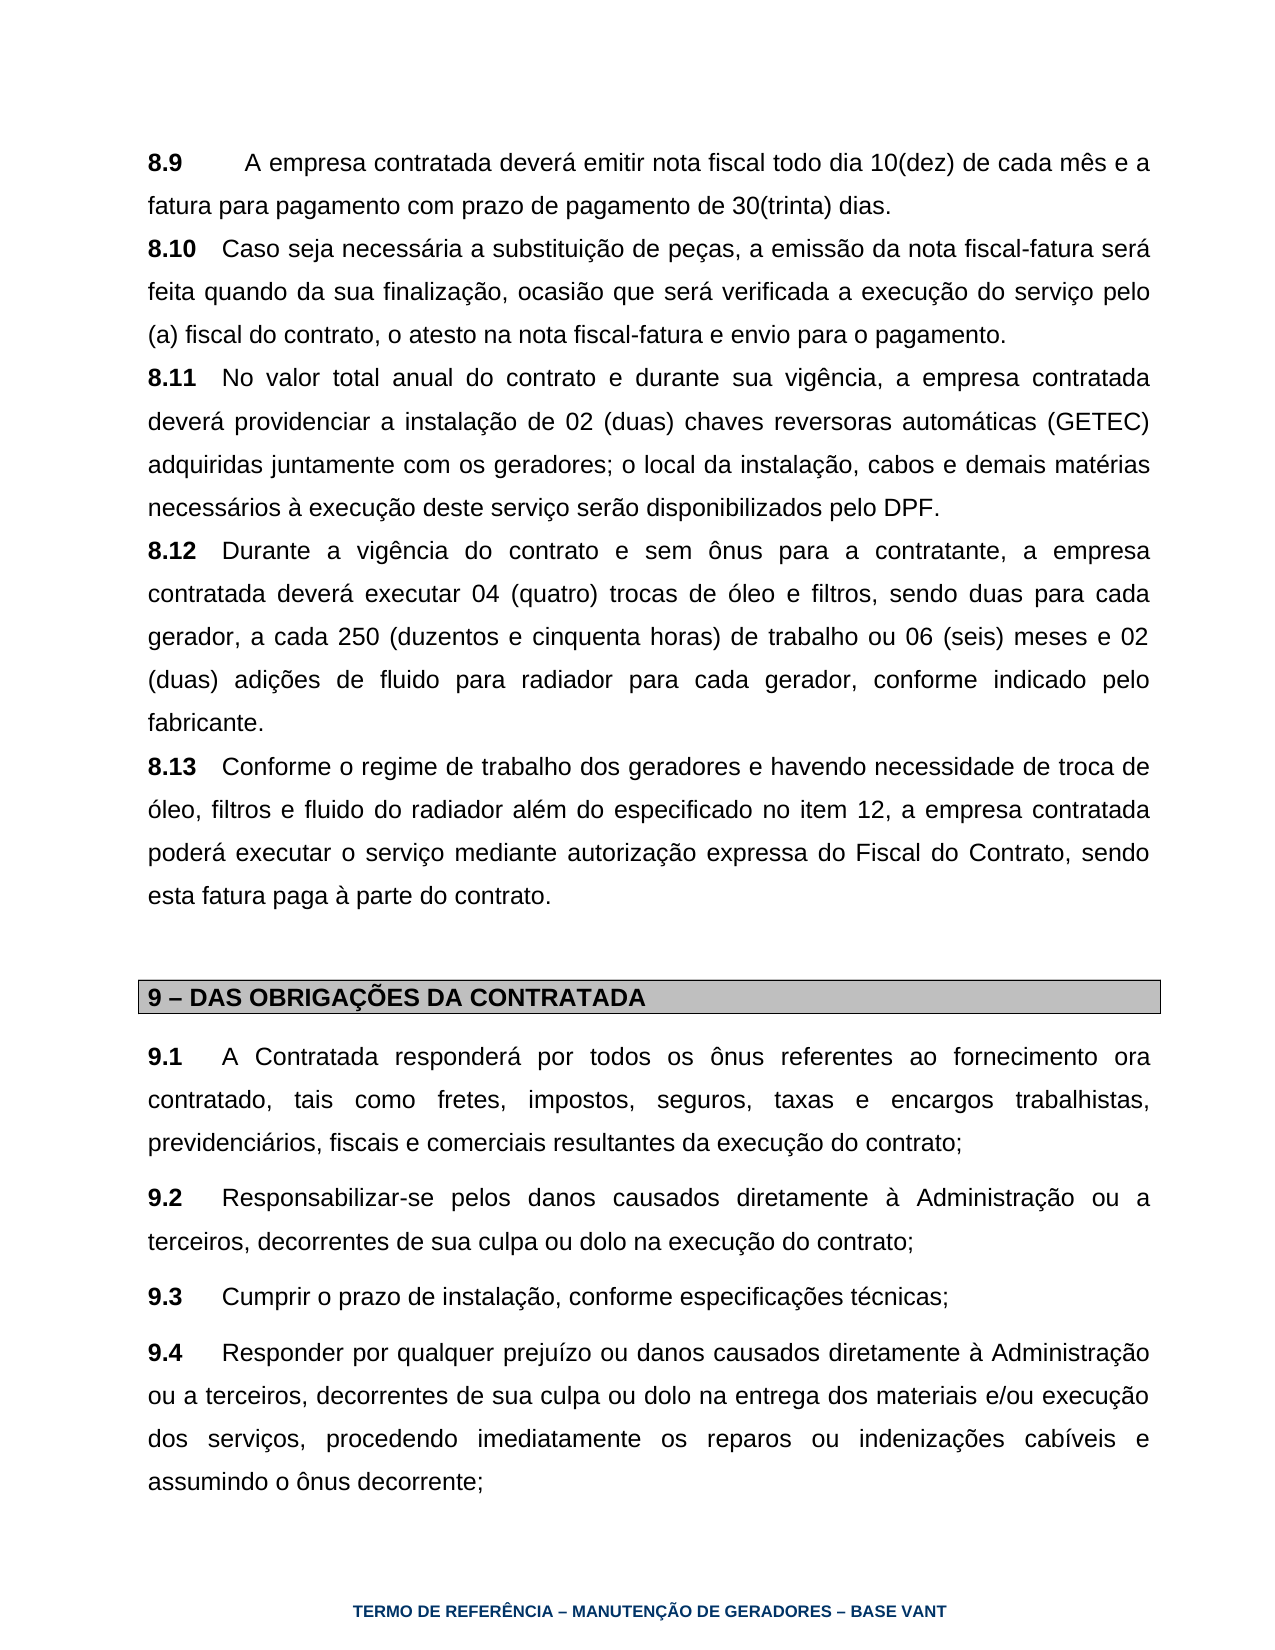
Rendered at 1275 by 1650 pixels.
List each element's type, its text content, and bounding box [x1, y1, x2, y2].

text 9.4 Responder por qualquer prejuízo ou danos causados diretamente à Administração ou a terceiros, decorrentes de sua culpa ou dolo na entrega dos materiais e/ou execução dos serviços, procedendo imediatamente os reparos ou indenizações cabíveis e assumindo o ônus decorrente; [148, 1338, 1152, 1496]
text 9.2 Responsabilizar-se pelos danos causados diretamente à Administração ou a terceiros, decorrentes de sua culpa ou dolo na execução do contrato; [148, 1183, 1152, 1255]
list Caso seja necessária a substituição de peças, a emissão da nota fiscal-fatura será feita quando da sua finalização, ocasião que será verificada a execução do serviço pelo (a) fiscal do contrato, o atesto na nota fiscal-fatura e envio para o pagamento. [148, 234, 1152, 349]
text 9.3 Cumprir o prazo de instalação, conforme especificações técnicas; [148, 1282, 1152, 1311]
list No valor total anual do contrato e durante sua vigência, a empresa contratada deverá providenciar a instalação de 02 (duas) chaves reversoras automáticas (GETEC) adquiridas juntamente com os geradores; o local da instalação, cabos e demais matérias necessários à execução deste serviço serão disponibilizados pelo DPF. [148, 363, 1152, 521]
text 9 – DAS OBRIGAÇÕES DA CONTRATADA [139, 981, 1160, 1013]
list A empresa contratada deverá emitir nota fiscal todo dia 10(dez) de cada mês e a fatura para pagamento com prazo de pagamento de 30(trinta) dias. [148, 148, 1152, 219]
text 9.1 A Contratada responderá por todos os ônus referentes ao fornecimento ora contratado, tais como fretes, impostos, seguros, taxas e encargos trabalhistas, previdenciários, fiscais e comerciais resultantes da execução do contrato; [148, 1041, 1152, 1156]
list Durante a vigência do contrato e sem ônus para a contratante, a empresa contratada deverá executar 04 (quatro) trocas de óleo e filtros, sendo duas para cada gerador, a cada 250 (duzentos e cinquenta horas) de trabalho ou 06 (seis) meses e 02 (duas) adições de fluido para radiador para cada gerador, conforme indicado pelo fabricante. [148, 536, 1152, 737]
list Conforme o regime de trabalho dos geradores e havendo necessidade de troca de óleo, filtros e fluido do radiador além do especificado no item 12, a empresa contratada poderá executar o serviço mediante autorização expressa do Fiscal do Contrato, sendo esta fatura paga à parte do contrato. [148, 751, 1152, 909]
